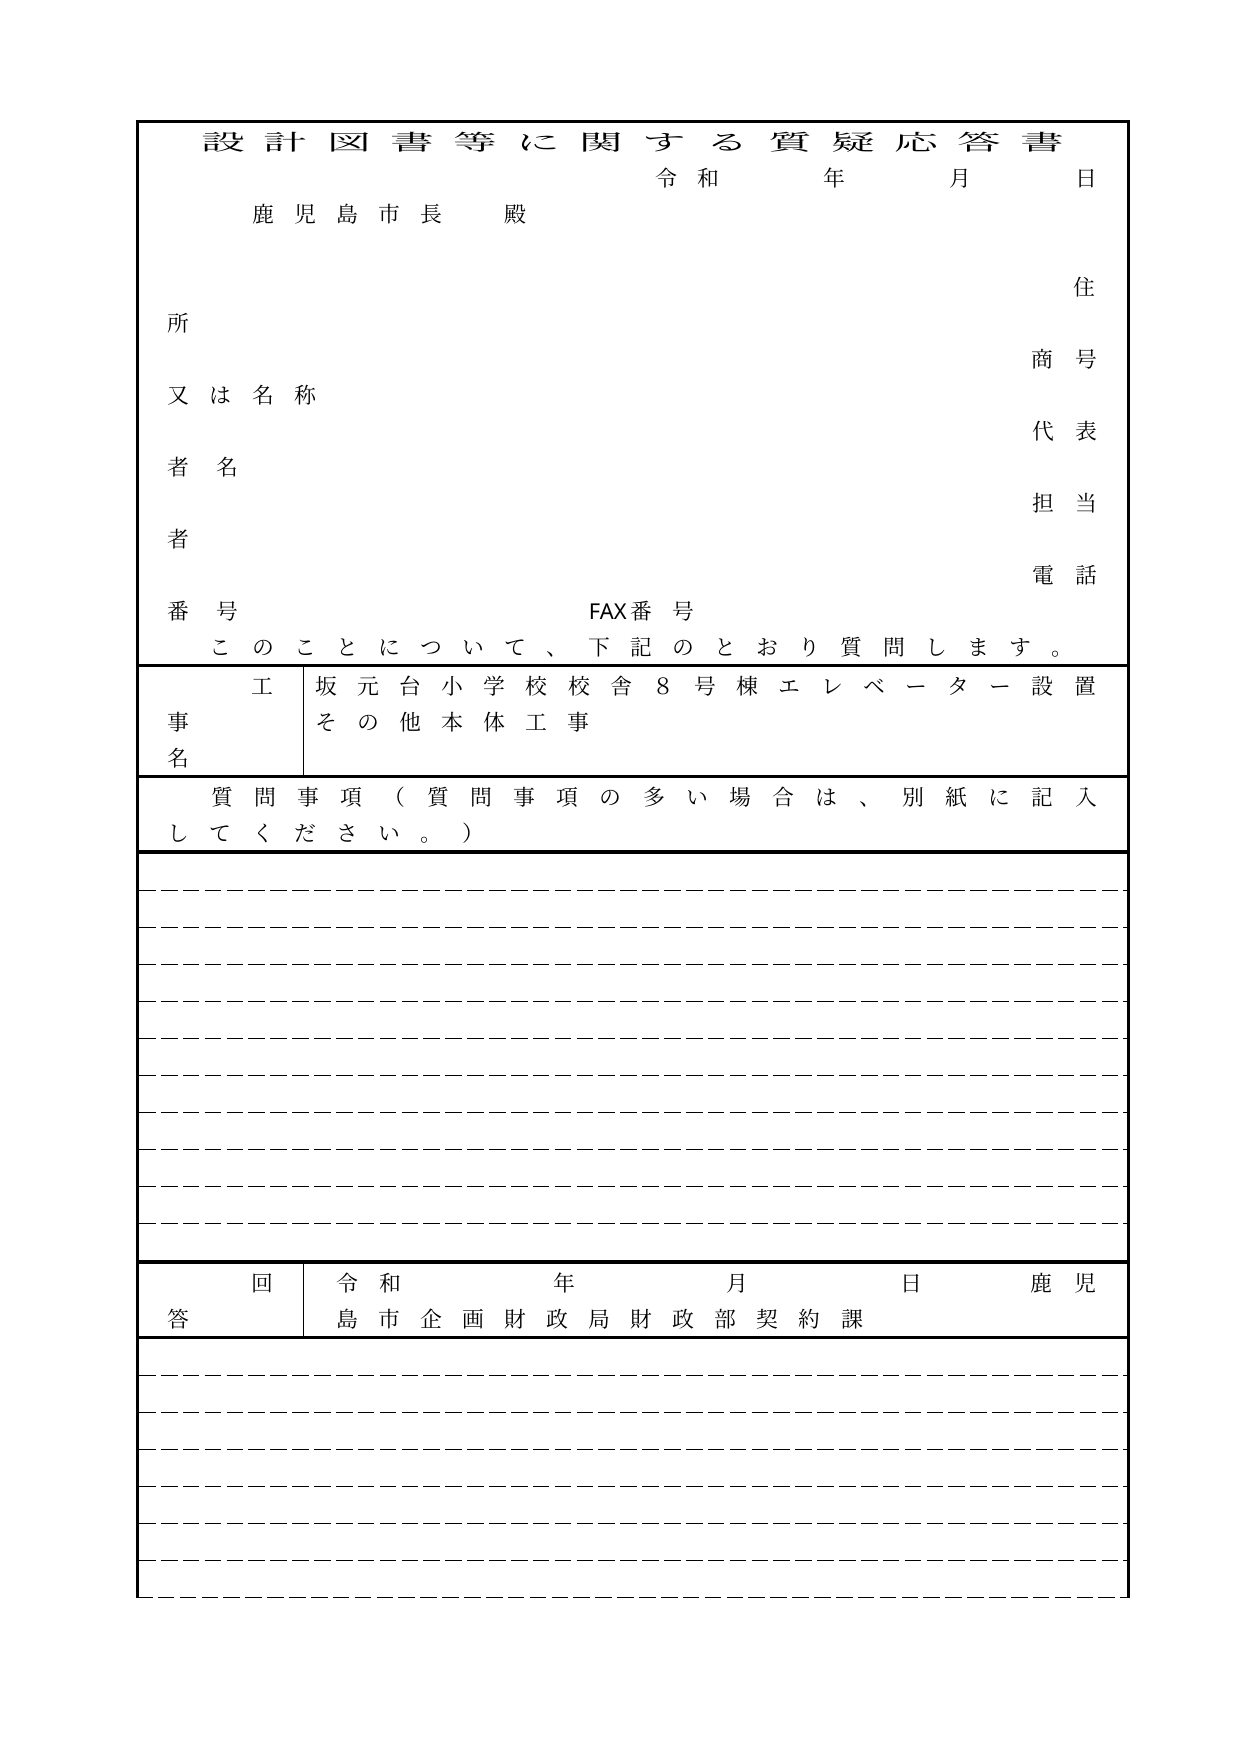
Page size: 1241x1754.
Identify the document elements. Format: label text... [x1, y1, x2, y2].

table_cell [139, 890, 1127, 927]
table_cell [139, 1339, 1127, 1375]
table_cell 工 事 名 [139, 667, 303, 775]
table_cell [139, 1449, 1127, 1486]
table_cell 回 答 [139, 1264, 303, 1336]
table_cell [139, 854, 1127, 889]
table_cell 質問事項（質問事項の多い場合は、別紙に記入してください。） [139, 778, 1127, 850]
table_cell [139, 1523, 1127, 1560]
table_cell [139, 1038, 1127, 1075]
table_cell [139, 1186, 1127, 1223]
table_cell [139, 1075, 1127, 1112]
table_cell [139, 1375, 1127, 1412]
table_cell [139, 1112, 1127, 1149]
table_cell [139, 1412, 1127, 1449]
table_header 設計図書等に関する質疑応答書 令和 年 月 日 鹿児島市長 殿 住 所 商号又は名称 代表者名 担当者 電話番号 FAX番号 このことについて、下記のとおり質問します。 [139, 123, 1127, 664]
table_cell [139, 964, 1127, 1001]
table_cell [139, 1149, 1127, 1186]
table_cell [139, 1223, 1127, 1260]
table_cell [139, 1486, 1127, 1523]
table_cell [139, 1001, 1127, 1038]
table_cell 令和 年 月 日 鹿児島市企画財政局財政部契約課 [304, 1264, 1127, 1336]
table_cell [139, 1560, 1127, 1597]
table_cell 坂元台小学校校舎８号棟エレベーター設置その他本体工事 [304, 667, 1127, 775]
table_cell [139, 927, 1127, 964]
